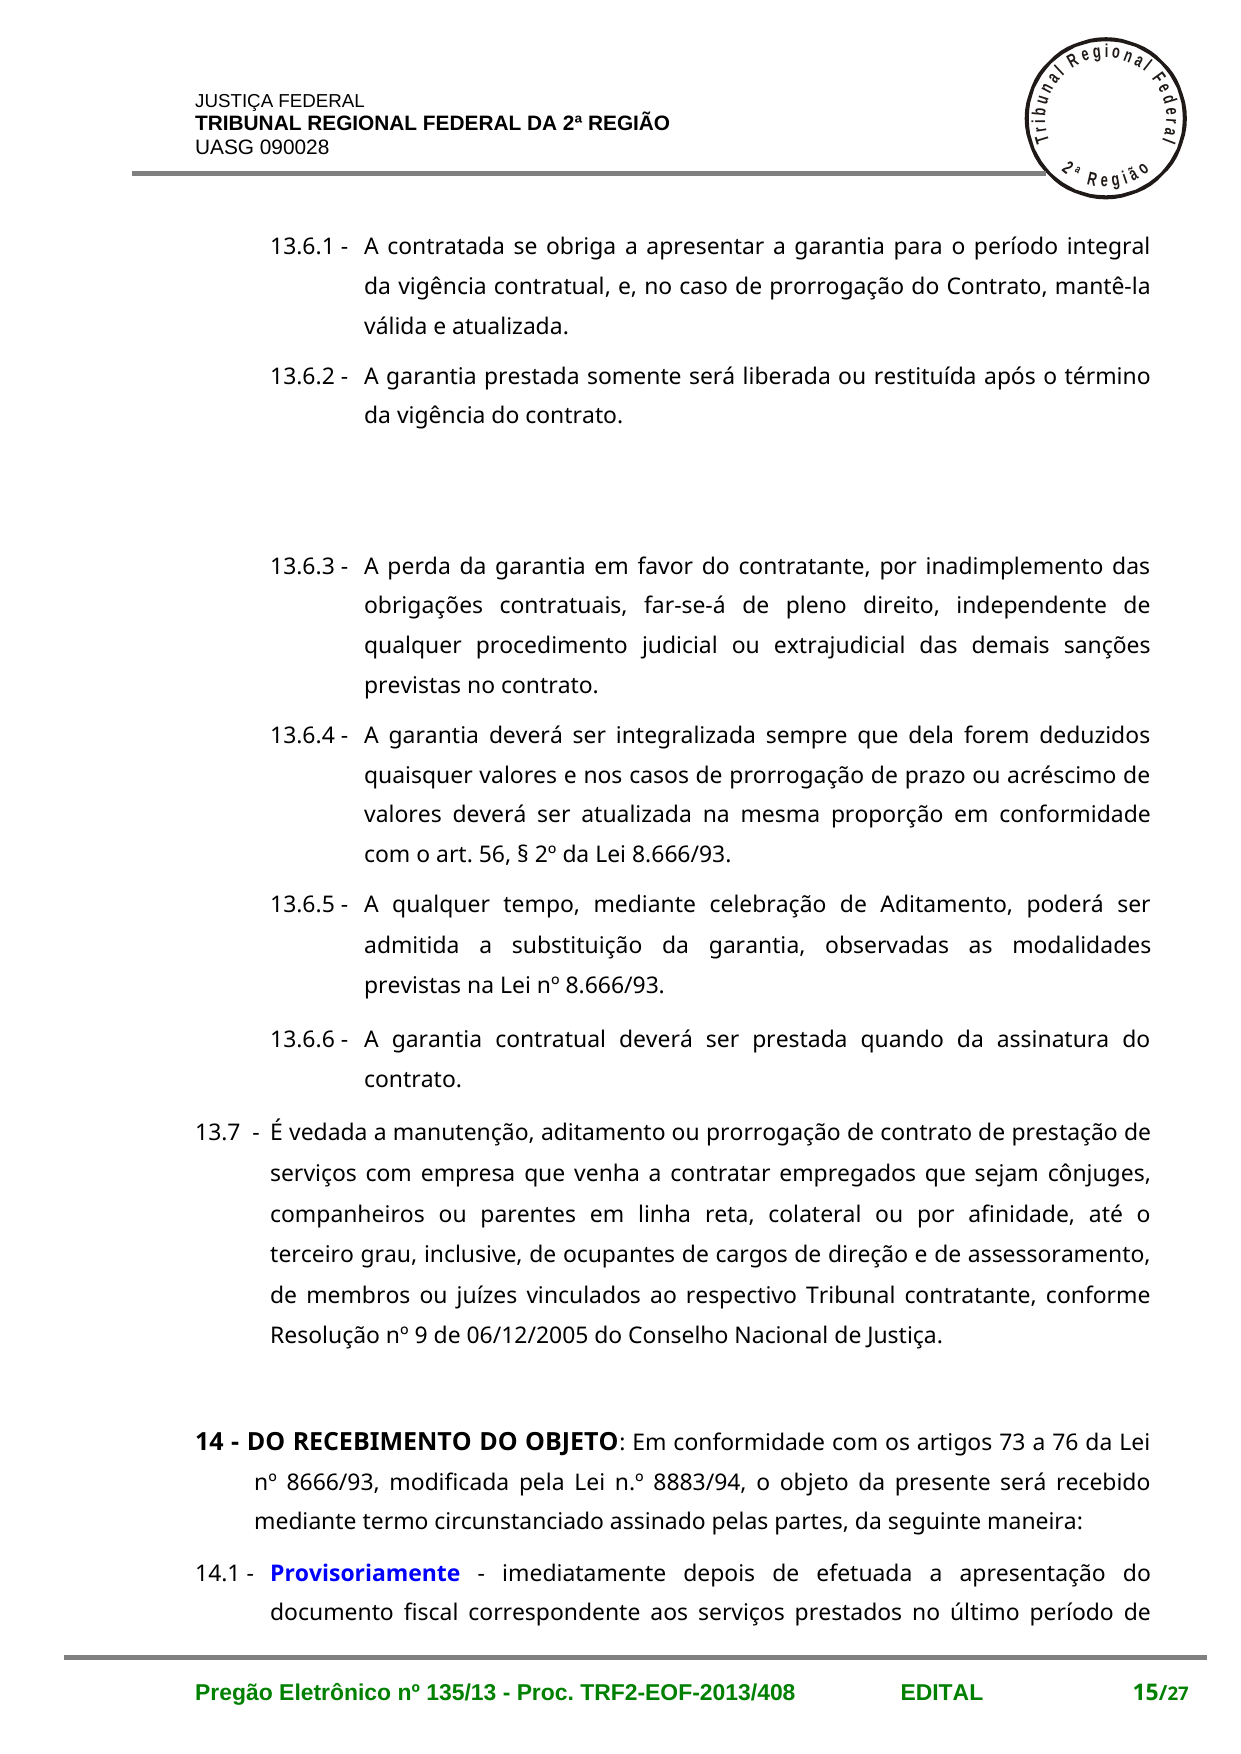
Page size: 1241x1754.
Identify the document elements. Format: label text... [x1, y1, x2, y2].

text 13.6.6 - A garantia contratual deverá ser prestada quando da assinatura do contrato. [270, 1022, 1152, 1094]
text 14 - DO RECEBIMENTO DO OBJETO: Em conformidade com os artigos 73 a 76 da Lei nº 8666/93, modificada pela Lei n.º 8883/94, o objeto da presente será recebido mediante termo circunstanciado assinado pelas partes, da seguinte maneira: [195, 1424, 1152, 1536]
text 13.6.4 - A garantia deverá ser integralizada sempre que dela forem deduzidos quaisquer valores e nos casos de prorrogação de prazo ou acréscimo de valores deverá ser atualizada na mesma proporção em conformidade com o art. 56, § 2º da Lei 8.666/93. [270, 719, 1152, 869]
text 13.6.5 - A qualquer tempo, mediante celebração de Aditamento, poderá ser admitida a substituição da garantia, observadas as modalidades previstas na Lei nº 8.666/93. [270, 888, 1152, 1001]
text 13.6.2 - A garantia prestada somente será liberada ou restituída após o término da vigência do contrato. [270, 360, 1152, 431]
text 13.7 - É vedada a manutenção, aditamento ou prorrogação de contrato de prestação de serviços com empresa que venha a contratar empregados que sejam cônjuges, companheiros ou parentes em linha reta, colateral ou por afinidade, até o terceiro grau, inclusive, de ocupantes de cargos de direção e de assessoramento, de membros ou juízes vinculados ao respectivo Tribunal contratante, conforme Resolução nº 9 de 06/12/2005 do Conselho Nacional de Justiça. [195, 1116, 1152, 1351]
text 13.6.3 - A perda da garantia em favor do contratante, por inadimplemento das obrigações contratuais, far-se-á de pleno direito, independente de qualquer procedimento judicial ou extrajudicial das demais sanções previstas no contrato. [270, 550, 1152, 700]
text 13.6.1 - A contratada se obriga a apresentar a garantia para o período integral da vigência contratual, e, no caso de prorrogação do Contrato, mantê-la válida e atualizada. [270, 230, 1152, 341]
